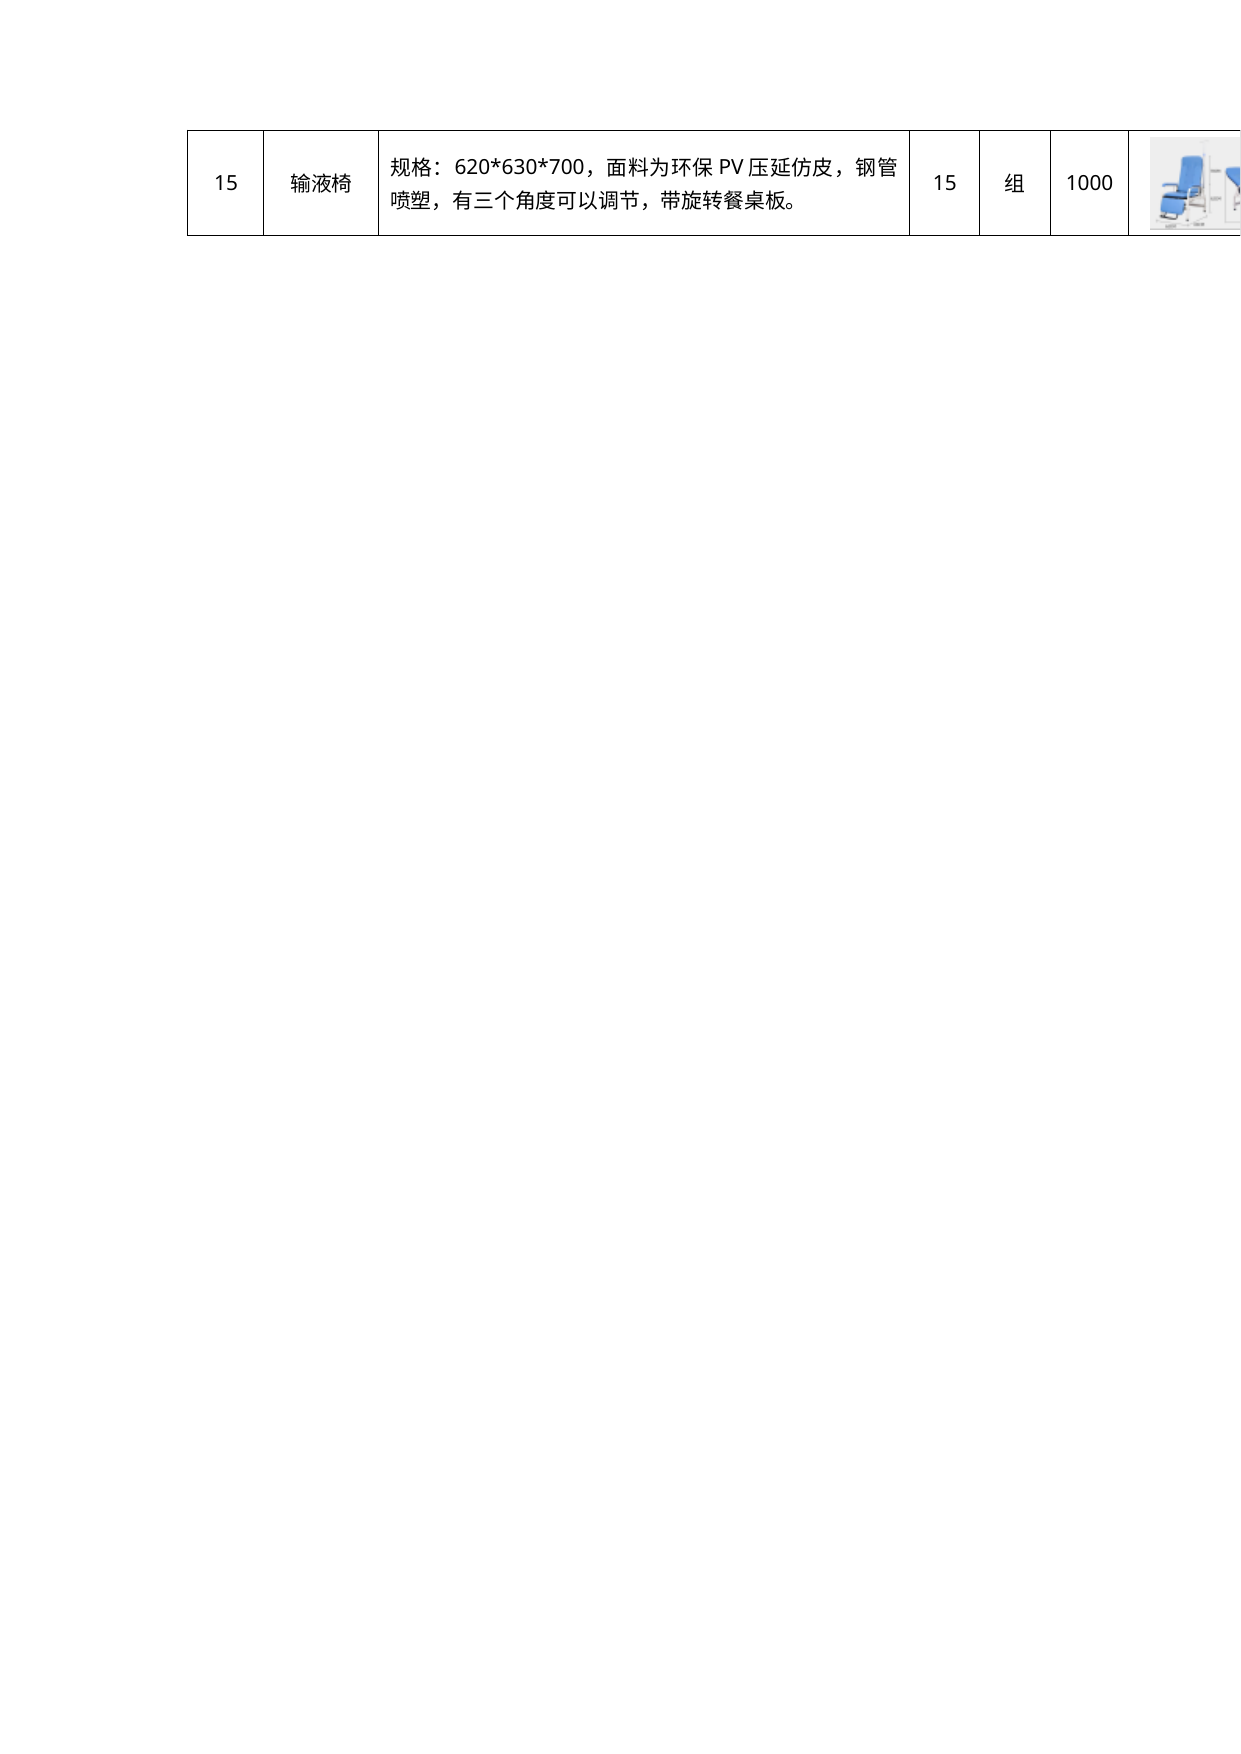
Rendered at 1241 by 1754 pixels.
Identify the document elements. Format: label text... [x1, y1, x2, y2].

table_cell 1000 [1051, 131, 1128, 235]
table_cell 15 [188, 131, 263, 235]
table_cell 组 [980, 131, 1050, 235]
table_cell 15 [910, 131, 979, 235]
table_cell 输液椅 [264, 131, 378, 235]
table_cell [1129, 131, 1240, 235]
table_cell 规格：620*630*700，面料为环保PV压延仿皮，钢管喷塑，有三个角度可以调节，带旋转餐桌板。 [379, 131, 909, 235]
picture [1150, 137, 1241, 231]
